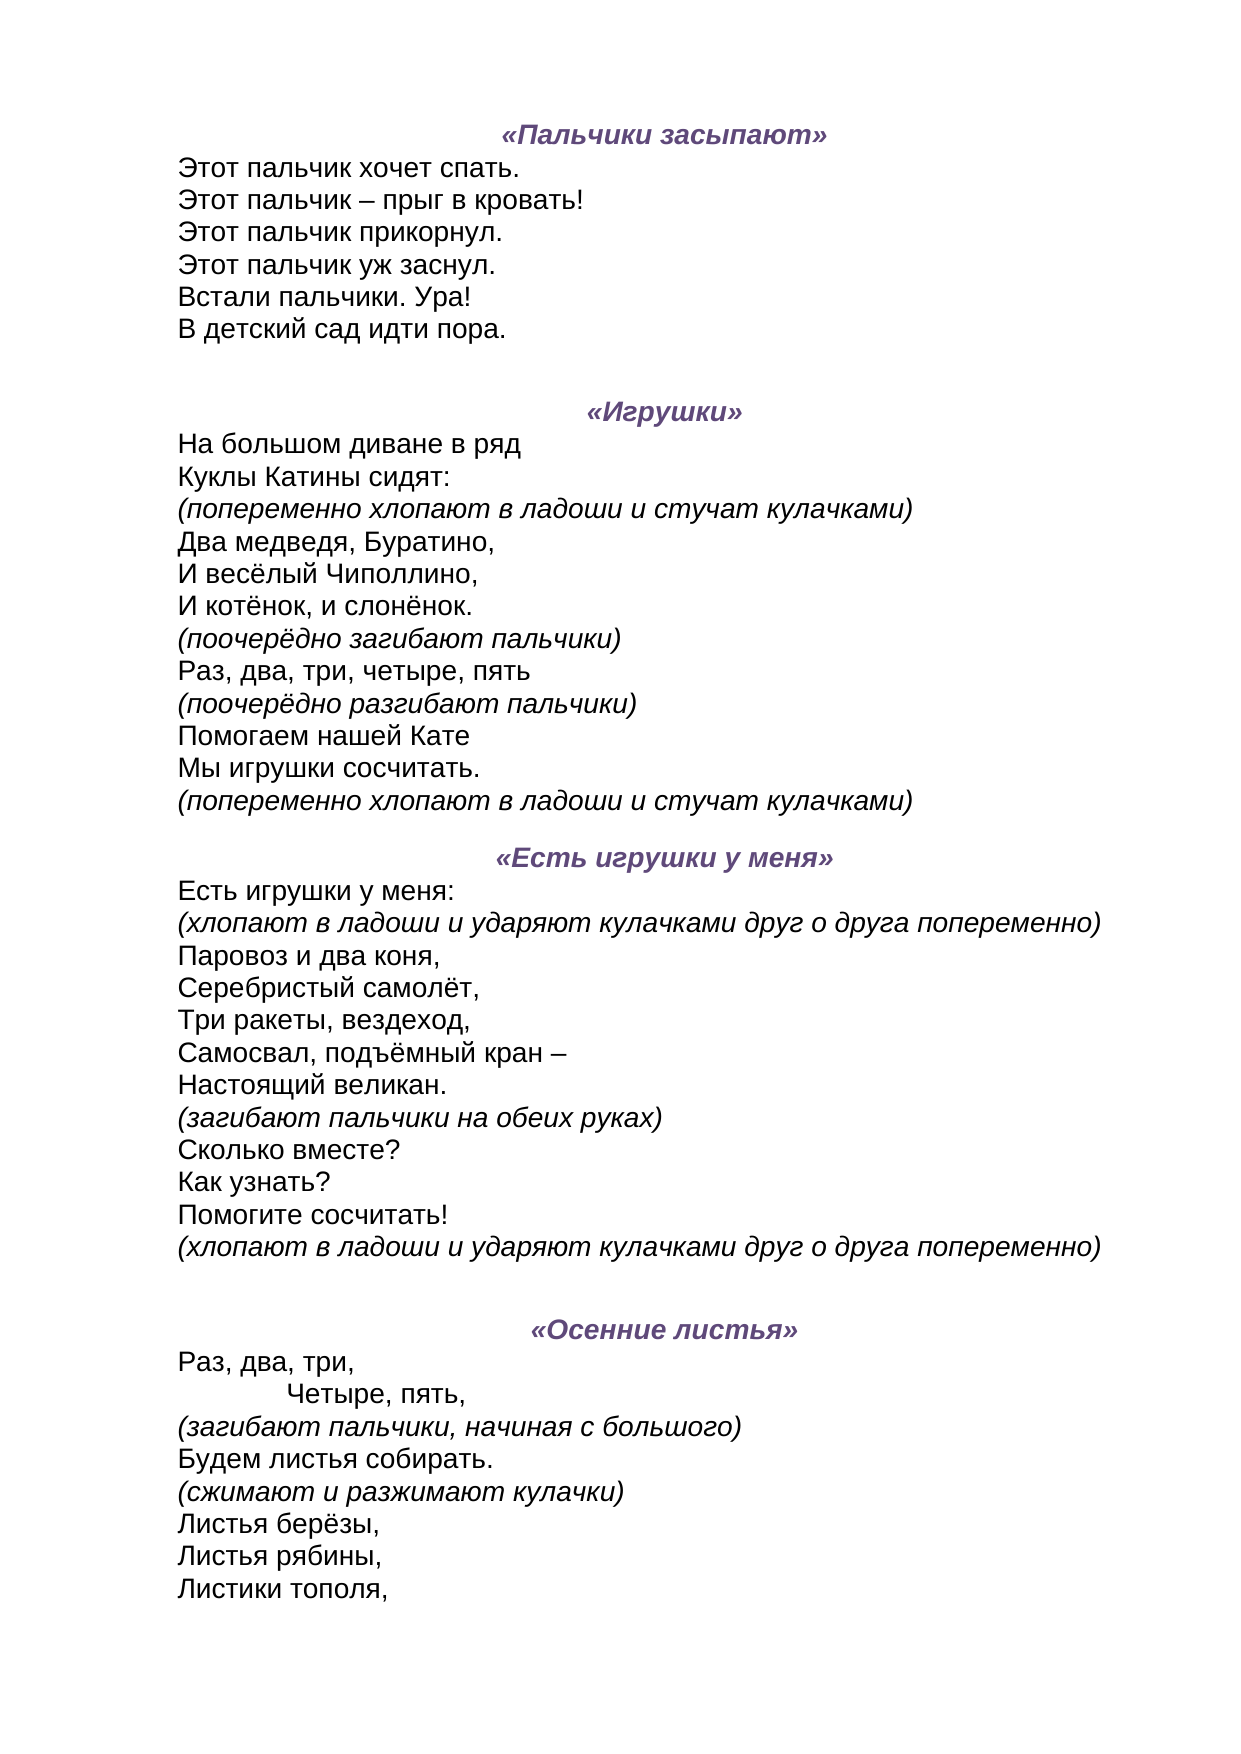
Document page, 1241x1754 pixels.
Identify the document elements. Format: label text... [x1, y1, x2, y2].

text Три ракеты, вездеход, [177, 1003, 1152, 1036]
text Листья рябины, [177, 1539, 1152, 1572]
text Как узнать? [177, 1165, 1152, 1198]
text В детский сад идти пора. [177, 312, 1152, 345]
text Листики тополя, [177, 1572, 1152, 1604]
text (хлопают в ладоши и ударяют кулачками друг о друга попеременно) [177, 906, 1152, 938]
text Помогаем нашей Кате [177, 719, 1152, 751]
text (сжимают и разжимают кулачки) [177, 1474, 1152, 1507]
text (хлопают в ладоши и ударяют кулачками друг о друга попеременно) [177, 1230, 1152, 1262]
text Есть игрушки у меня: [177, 874, 1152, 906]
text Сколько вместе? [177, 1133, 1152, 1165]
text Мы игрушки сосчитать. [177, 751, 1152, 784]
text Встали пальчики. Ура! [177, 280, 1152, 312]
text Этот пальчик хочет спать. [177, 151, 1152, 183]
text Этот пальчик уж заснул. [177, 248, 1152, 280]
text Самосвал, подъёмный кран – [177, 1036, 1152, 1068]
text Будем листья собирать. [177, 1442, 1152, 1474]
text И котёнок, и слонёнок. [177, 589, 1152, 622]
text Этот пальчик – прыг в кровать! [177, 183, 1152, 215]
text (поочерёдно загибают пальчики) [177, 622, 1152, 654]
text (загибают пальчики, начиная с большого) [177, 1410, 1152, 1442]
text Четыре, пять, [177, 1377, 1152, 1410]
text «Есть игрушки у меня» [177, 841, 1152, 874]
text (попеременно хлопают в ладоши и стучат кулачками) [177, 784, 1152, 816]
text Куклы Катины сидят: [177, 460, 1152, 492]
text «Пальчики засыпают» [177, 118, 1152, 151]
text Листья берёзы, [177, 1507, 1152, 1539]
text Паровоз и два коня, [177, 938, 1152, 971]
text Помогите сосчитать! [177, 1198, 1152, 1230]
text И весёлый Чиполлино, [177, 557, 1152, 589]
text На большом диване в ряд [177, 427, 1152, 460]
text (загибают пальчики на обеих руках) [177, 1101, 1152, 1133]
text Два медведя, Буратино, [177, 524, 1152, 557]
text Серебристый самолёт, [177, 971, 1152, 1003]
text «Осенние листья» [177, 1313, 1152, 1345]
text Раз, два, три, [177, 1345, 1152, 1377]
text (попеременно хлопают в ладоши и стучат кулачками) [177, 492, 1152, 524]
text (поочерёдно разгибают пальчики) [177, 687, 1152, 719]
text Настоящий великан. [177, 1068, 1152, 1101]
text «Игрушки» [177, 395, 1152, 427]
text Раз, два, три, четыре, пять [177, 654, 1152, 687]
text Этот пальчик прикорнул. [177, 215, 1152, 248]
